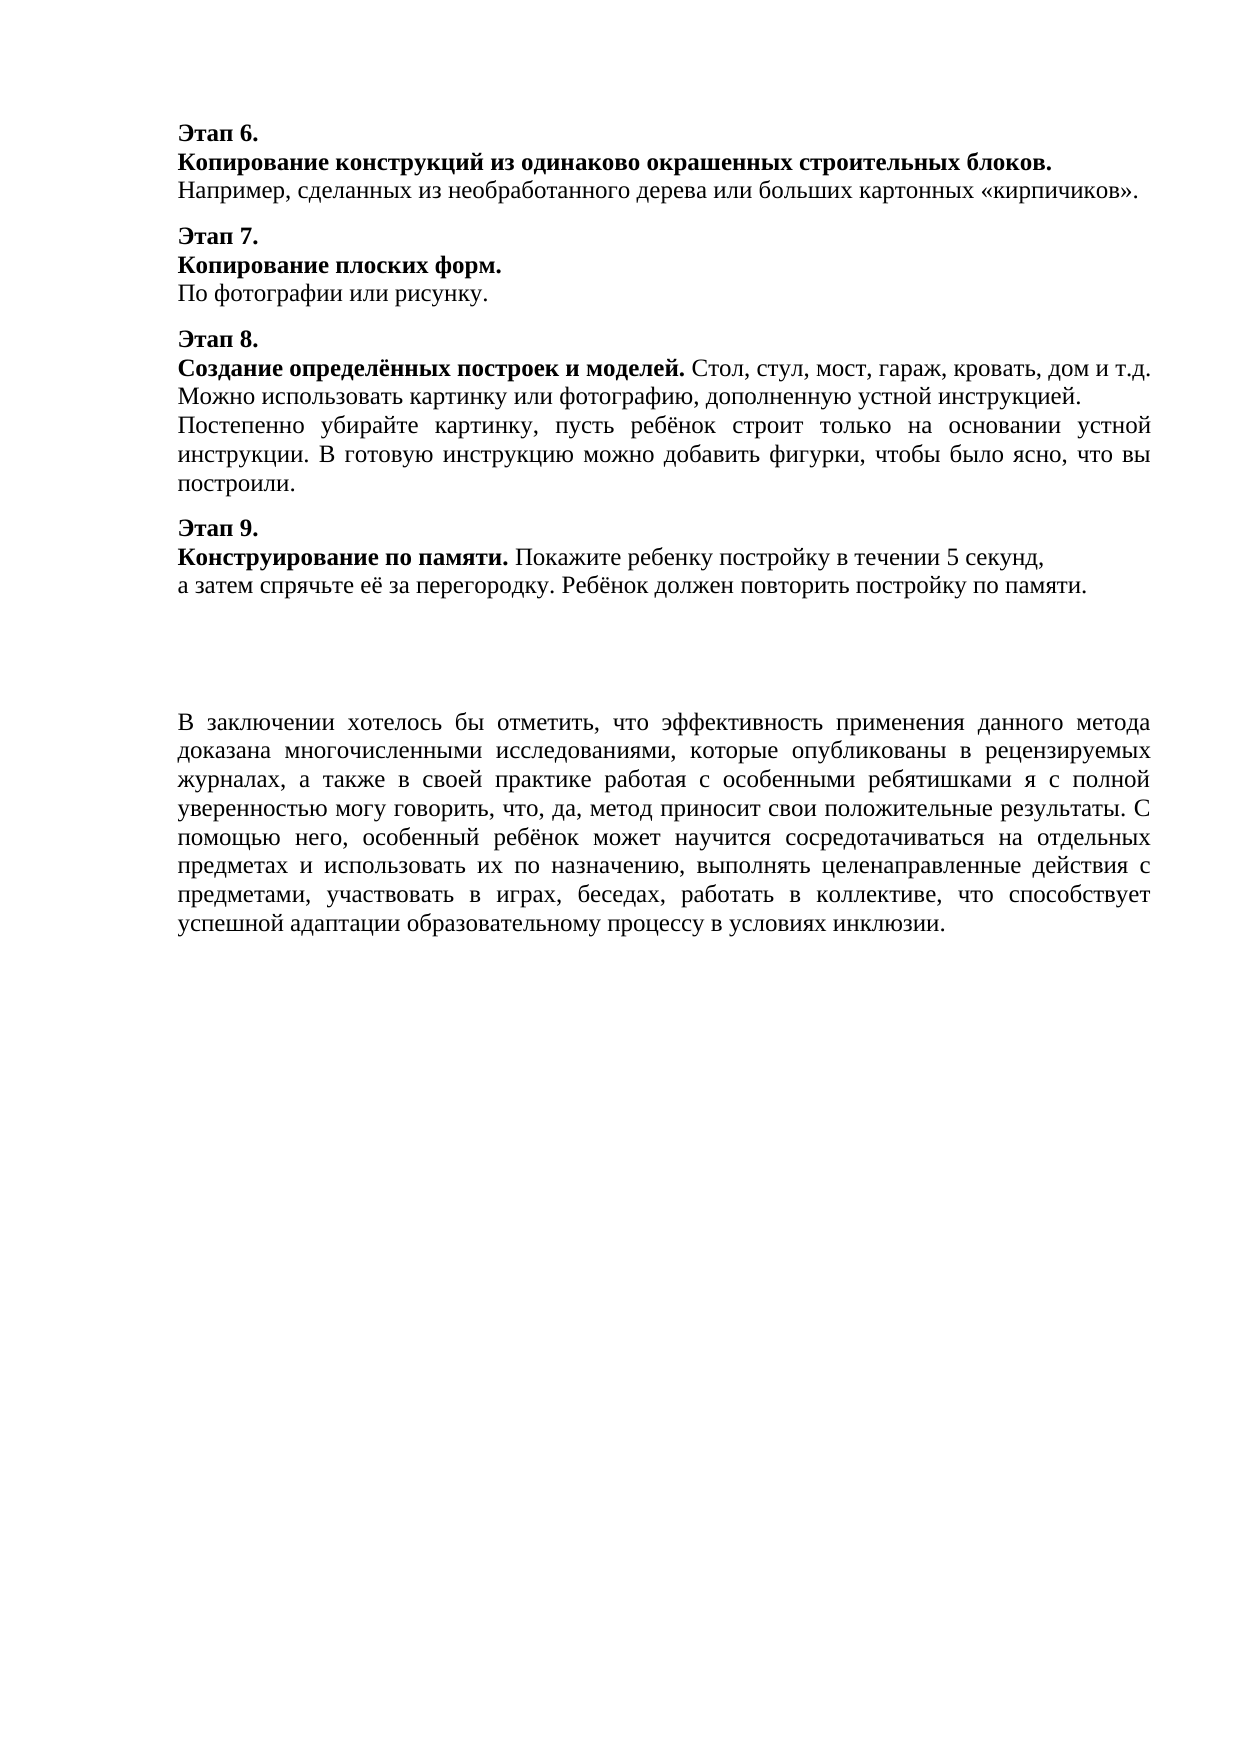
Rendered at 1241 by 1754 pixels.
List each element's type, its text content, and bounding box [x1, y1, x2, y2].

text Копирование конструкций из одинаково окрашенных строительных блоков. [177, 147, 1152, 176]
text Этап 9. [177, 513, 1152, 542]
text Этап 7. [177, 221, 1152, 250]
text Постепенно убирайте картинку, пусть ребёнок строит только на основании устной инструкции. В готовую инструкцию можно добавить фигурки, чтобы было ясно, что вы построили. [177, 410, 1152, 496]
text а затем спрячьте её за перегородку. Ребёнок должен повторить постройку по памяти. [177, 571, 1152, 599]
text Этап 8. [177, 324, 1152, 353]
text По фотографии или рисунку. [177, 278, 1152, 307]
text Копирование плоских форм. [177, 250, 1152, 278]
text В заключении хотелось бы отметить, что эффективность применения данного метода доказана многочисленными исследованиями, которые опубликованы в рецензируемых журналах, а также в своей практике работая с особенными ребятишками я с полной уверенностью могу говорить, что, да, метод приносит свои положительные результаты. С помощью него, особенный ребёнок может научится сосредотачиваться на отдельных предметах и использовать их по назначению, выполнять целенаправленные действия с предметами, участвовать в играх, беседах, работать в коллективе, что способствует успешной адаптации образовательному процессу в условиях инклюзии. [177, 707, 1152, 937]
text Создание определённых построек и моделей. Стол, стул, мост, гараж, кровать, дом и т.д. Можно использовать картинку или фотографию, дополненную устной инструкцией. [177, 353, 1152, 410]
text Конструирование по памяти. Покажите ребенку постройку в течении 5 секунд, [177, 542, 1152, 571]
text Например, сделанных из необработанного дерева или больших картонных «кирпичиков». [177, 176, 1152, 204]
text Этап 6. [177, 118, 1152, 147]
